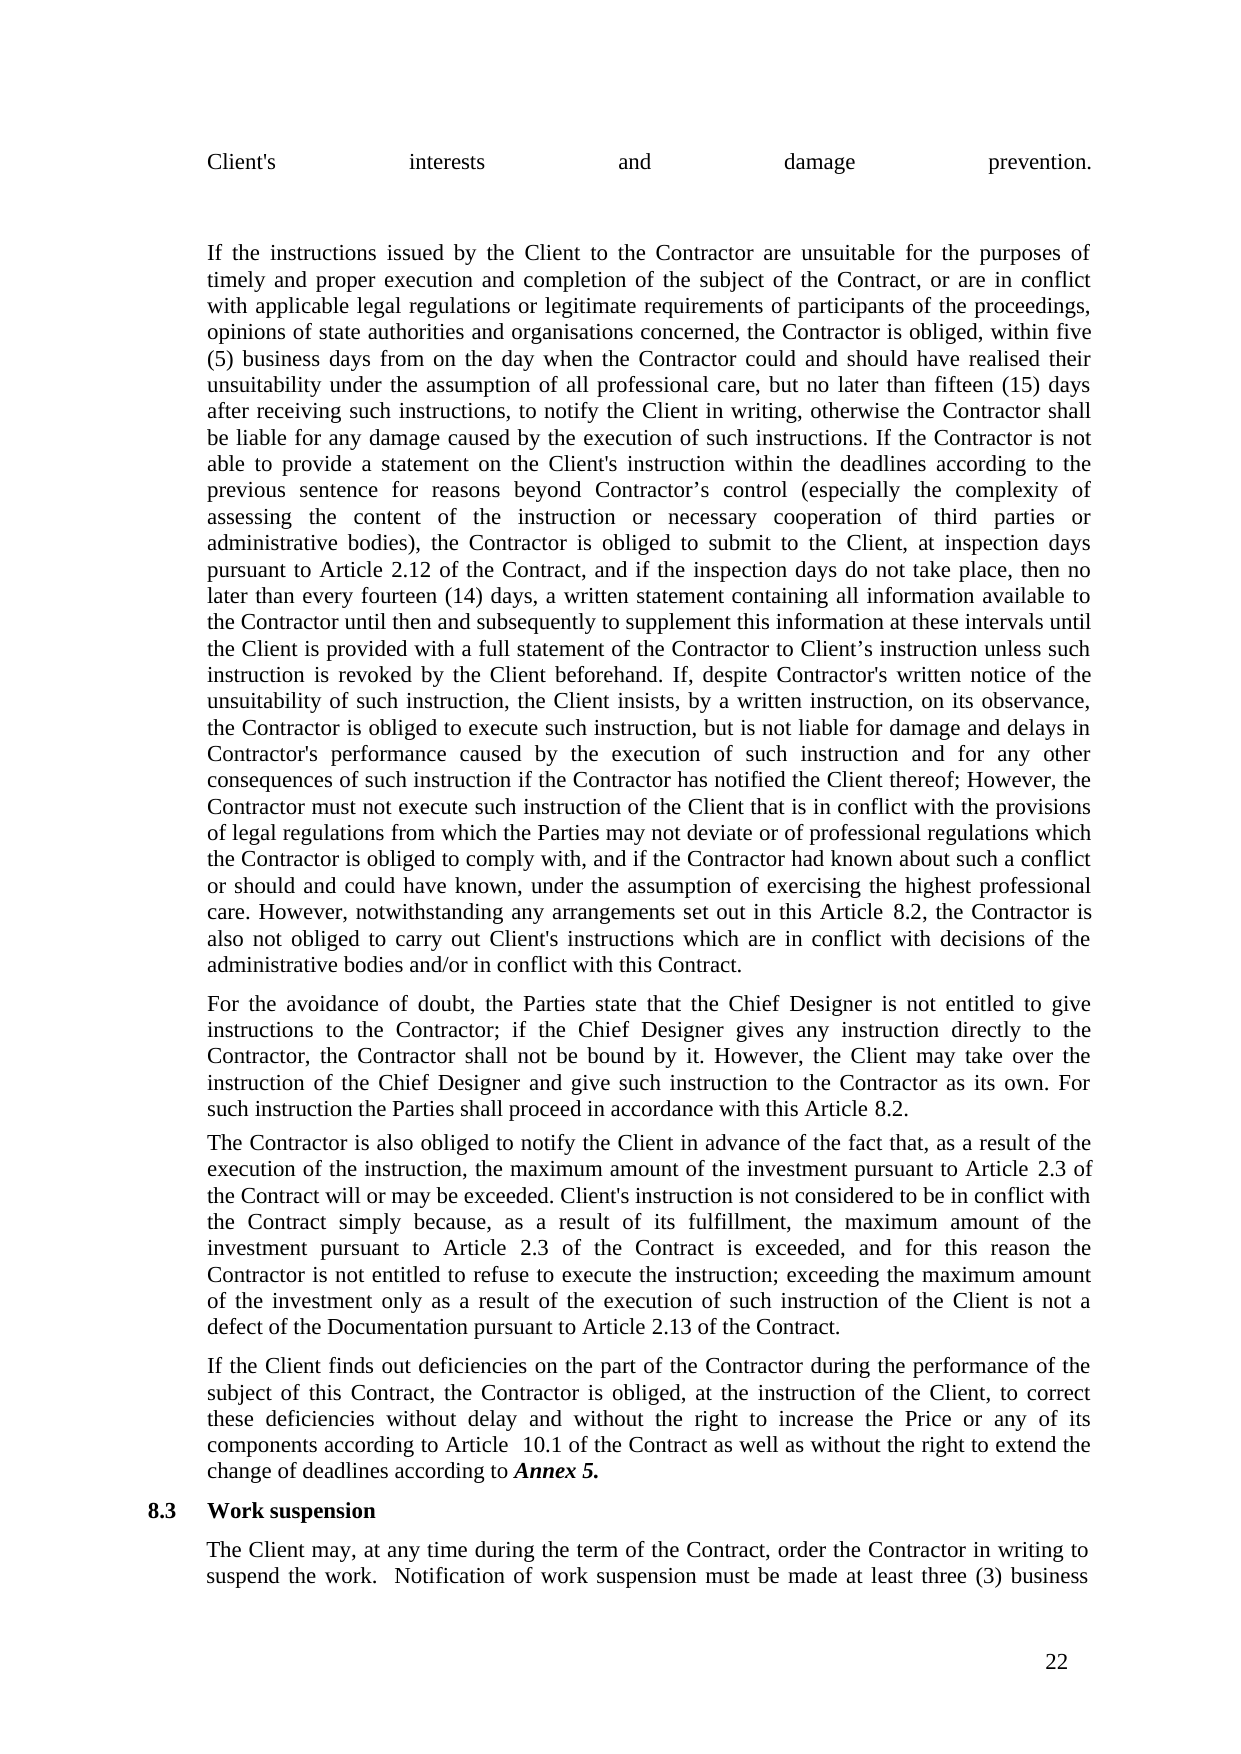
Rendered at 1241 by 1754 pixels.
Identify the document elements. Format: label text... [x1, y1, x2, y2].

text For the avoidance of doubt, the Parties state that the Chief Designer is not entitled to give instructions to the Contractor; if the Chief Designer gives any instruction directly to the Contractor, the Contractor shall not be bound by it. However, the Client may take over the instruction of the Chief Designer and give such instruction to the Contractor as its own. For such instruction the Parties shall proceed in accordance with this Article 8.2. [207, 990, 1092, 1121]
text If the Client finds out deficiencies on the part of the Contractor during the performance of the subject of this Contract, the Contractor is obliged, at the instruction of the Client, to correct these deficiencies without delay and without the right to increase the Price or any of its components according to Article 10.1 of the Contract as well as without the right to extend the change of deadlines according to Annex 5. [207, 1352, 1092, 1484]
text The Contractor is also obliged to notify the Client in advance of the fact that, as a result of the execution of the instruction, the maximum amount of the investment pursuant to Article 2.3 of the Contract will or may be exceeded. Client's instruction is not considered to be in conflict with the Contract simply because, as a result of its fulfillment, the maximum amount of the investment pursuant to Article 2.3 of the Contract is exceeded, and for this reason the Contractor is not entitled to refuse to execute the instruction; exceeding the maximum amount of the investment only as a result of the execution of such instruction of the Client is not a defect of the Documentation pursuant to Article 2.14 of the Contract. [207, 1129, 1092, 1340]
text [207, 148, 1092, 227]
text If the instructions issued by the Client to the Contractor are unsuitable for the purposes of timely and proper execution and completion of the subject of the Contract, or are in conflict with applicable legal regulations or legitimate requirements of participants of the proceedings, opinions of state authorities and organisations concerned, the Contractor is obliged, within five (5) business days from on the day when the Contractor could and should have realised their unsuitability under the assumption of all professional care, but no later than fifteen (15) days after receiving such instructions, to notify the Client in writing, otherwise the Contractor shall be liable for any damage caused by the execution of such instructions. If the Contractor is not able to provide a statement on the Client's instruction within the deadlines according to the previous sentence for reasons beyond Contractor’s control (especially the complexity of assessing the content of the instruction or necessary cooperation of third parties or administrative bodies), the Contractor is obliged to submit to the Client, at inspection days pursuant to Article 2.13 of the Contract, and if the inspection days do not take place, then no later than every fourteen (14) days, a written statement containing all information available to the Contractor until then and subsequently to supplement this information at these intervals until the Client is provided with a full statement of the Contractor to Client’s instruction unless such instruction is revoked by the Client beforehand. If, despite Contractor's written notice of the unsuitability of such instruction, the Client insists, by a written instruction, on its observance, the Contractor is obliged to execute such instruction, but is not liable for damage and delays in Contractor's performance caused by the execution of such instruction and for any other consequences of such instruction if the Contractor has notified the Client thereof; However, the Contractor must not execute such instruction of the Client that is in conflict with the provisions of legal regulations from which the Parties may not deviate or of professional regulations which the Contractor is obliged to comply with, and if the Contractor had known about such a conflict or should and could have known, under the assumption of exercising the highest professional care. However, notwithstanding any arrangements set out in this Article 8.2, the Contractor is also not obliged to carry out Client's instructions which are in conflict with decisions of the administrative bodies and/or in conflict with this Contract. [207, 239, 1092, 977]
subtitle Work suspension [148, 1497, 1092, 1523]
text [206, 1536, 1090, 1588]
